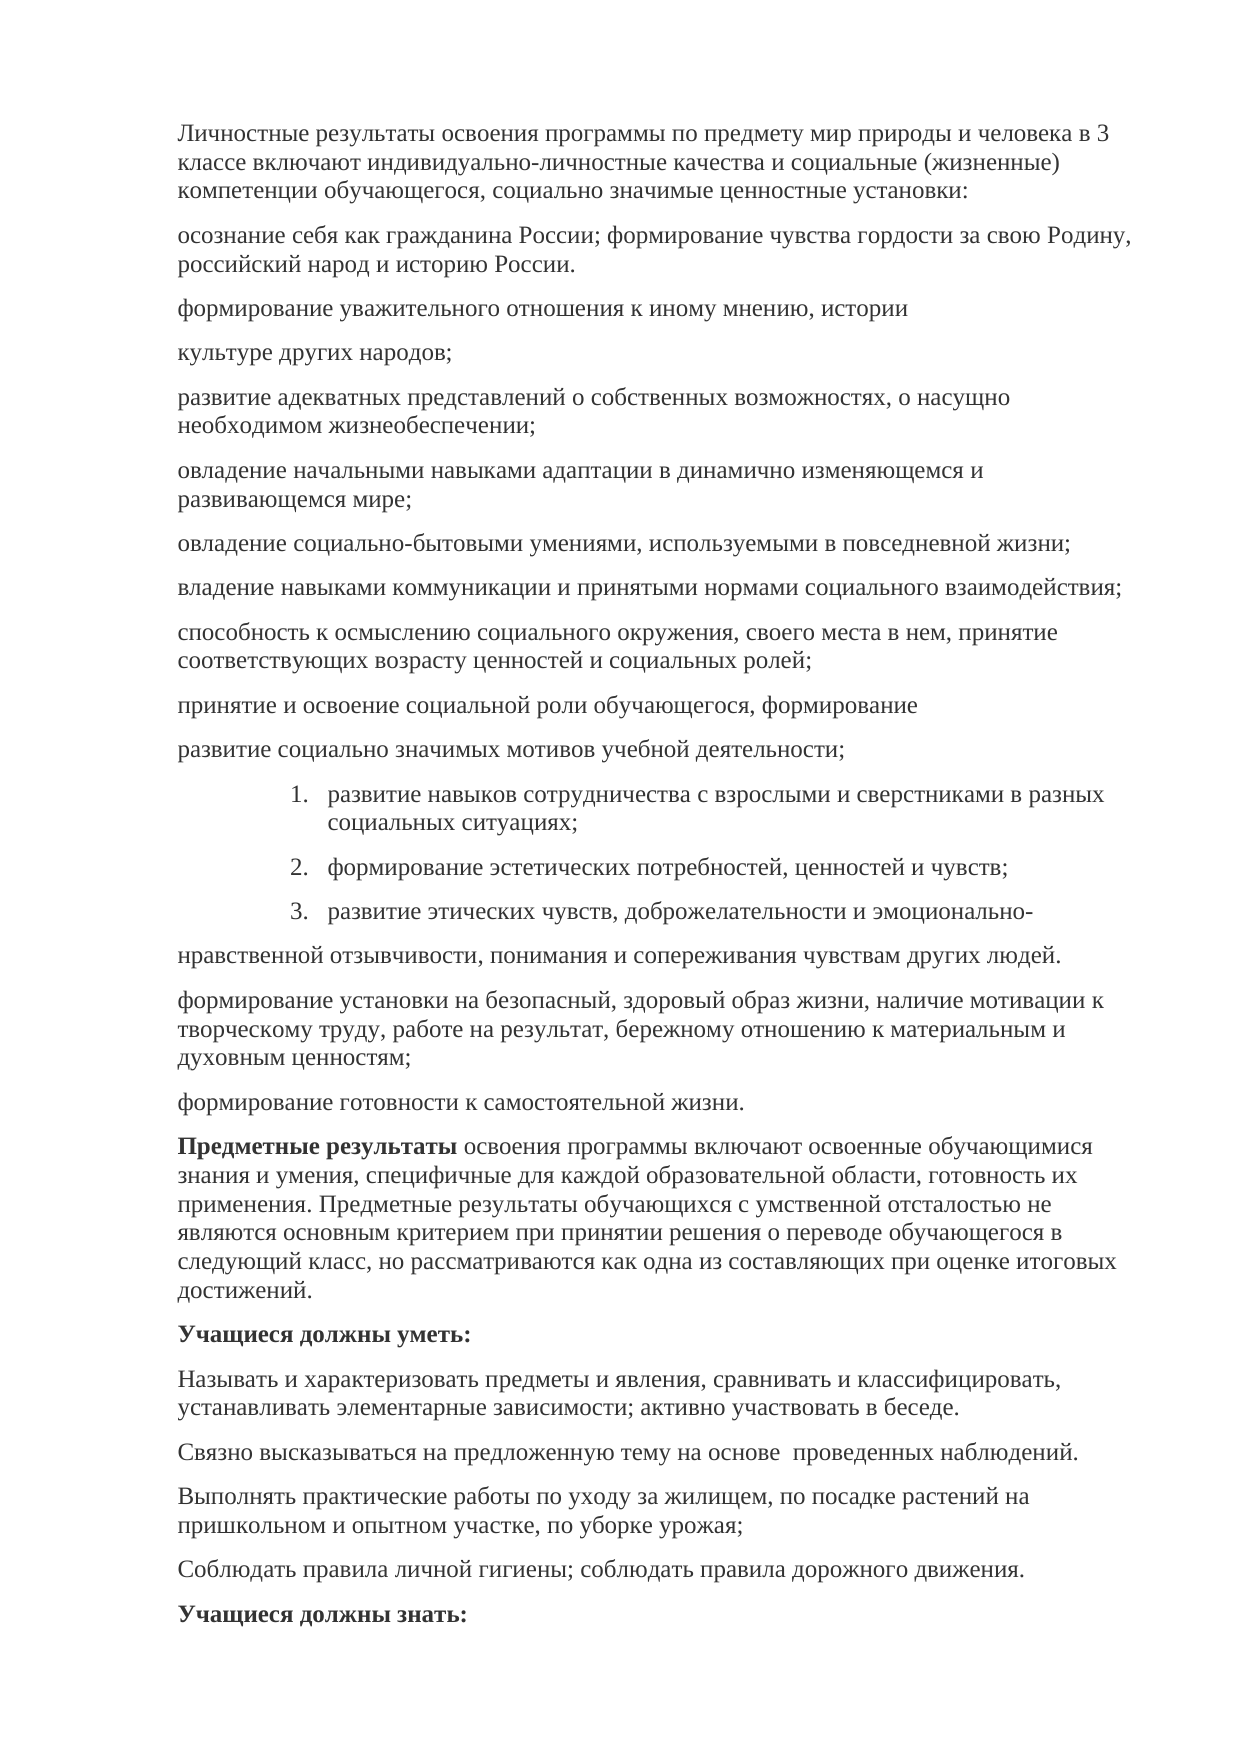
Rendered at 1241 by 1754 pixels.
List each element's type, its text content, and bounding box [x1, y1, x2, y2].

text развитие адекватных представлений о собственных возможностях, о насущно необходимом жизнеобеспечении; [177, 382, 1152, 439]
list развитие навыков сотрудничества с взрослыми и сверстниками в разных социальных ситуациях; [290, 779, 1152, 836]
text культуре других народов; [177, 337, 1152, 366]
text овладение социально-бытовыми умениями, используемыми в повседневной жизни; [177, 528, 1152, 557]
text Выполнять практические работы по уходу за жилищем, по посадке растений на пришкольном и опытном участке, по уборке урожая; [177, 1481, 1152, 1539]
text развитие социально значимых мотивов учебной деятельности; [177, 734, 1152, 763]
list формирование эстетических потребностей, ценностей и чувств; [290, 852, 1152, 881]
list развитие этических чувств, доброжелательности и эмоционально- [290, 896, 1152, 925]
text Соблюдать правила личной гигиены; соблюдать правила дорожного движения. [177, 1554, 1152, 1583]
text овладение начальными навыками адаптации в динамично изменяющемся и развивающемся мире; [177, 455, 1152, 512]
text способность к осмыслению социального окружения, своего места в нем, принятие соответствующих возрасту ценностей и социальных ролей; [177, 617, 1152, 674]
text Предметные результаты освоения программы включают освоенные обучающимися знания и умения, специфичные для каждой образовательной области, готовность их применения. Предметные результаты обучающихся с умственной отсталостью не являются основным критерием при принятии решения о переводе обучающегося в следующий класс, но рассматриваются как одна из составляющих при оценке итоговых достижений. [177, 1131, 1152, 1304]
text формирование установки на безопасный, здоровый образ жизни, наличие мотивации к творческому труду, работе на результат, бережному отношению к материальным и духовным ценностям; [177, 985, 1152, 1071]
text владение навыками коммуникации и принятыми нормами социального взаимодействия; [177, 572, 1152, 601]
text осознание себя как гражданина России; формирование чувства гордости за свою Родину, российский народ и историю России. [177, 220, 1152, 277]
text Связно высказываться на предложенную тему на основе проведенных наблюдений. [177, 1437, 1152, 1466]
text Личностные результаты освоения программы по предмету мир природы и человека в 3 классе включают индивидуально-личностные качества и социальные (жизненные) компетенции обучающегося, социально значимые ценностные установки: [177, 118, 1152, 204]
text принятие и освоение социальной роли обучающегося, формирование [177, 690, 1152, 719]
text Учащиеся должны знать: [177, 1599, 1152, 1627]
text нравственной отзывчивости, понимания и сопереживания чувствам других людей. [177, 941, 1152, 969]
text формирование готовности к самостоятельной жизни. [177, 1087, 1152, 1116]
text формирование уважительного отношения к иному мнению, истории [177, 293, 1152, 322]
text Учащиеся должны уметь: [177, 1319, 1152, 1348]
text Называть и характеризовать предметы и явления, сравнивать и классифицировать, устанавливать элементарные зависимости; активно участвовать в беседе. [177, 1364, 1152, 1421]
